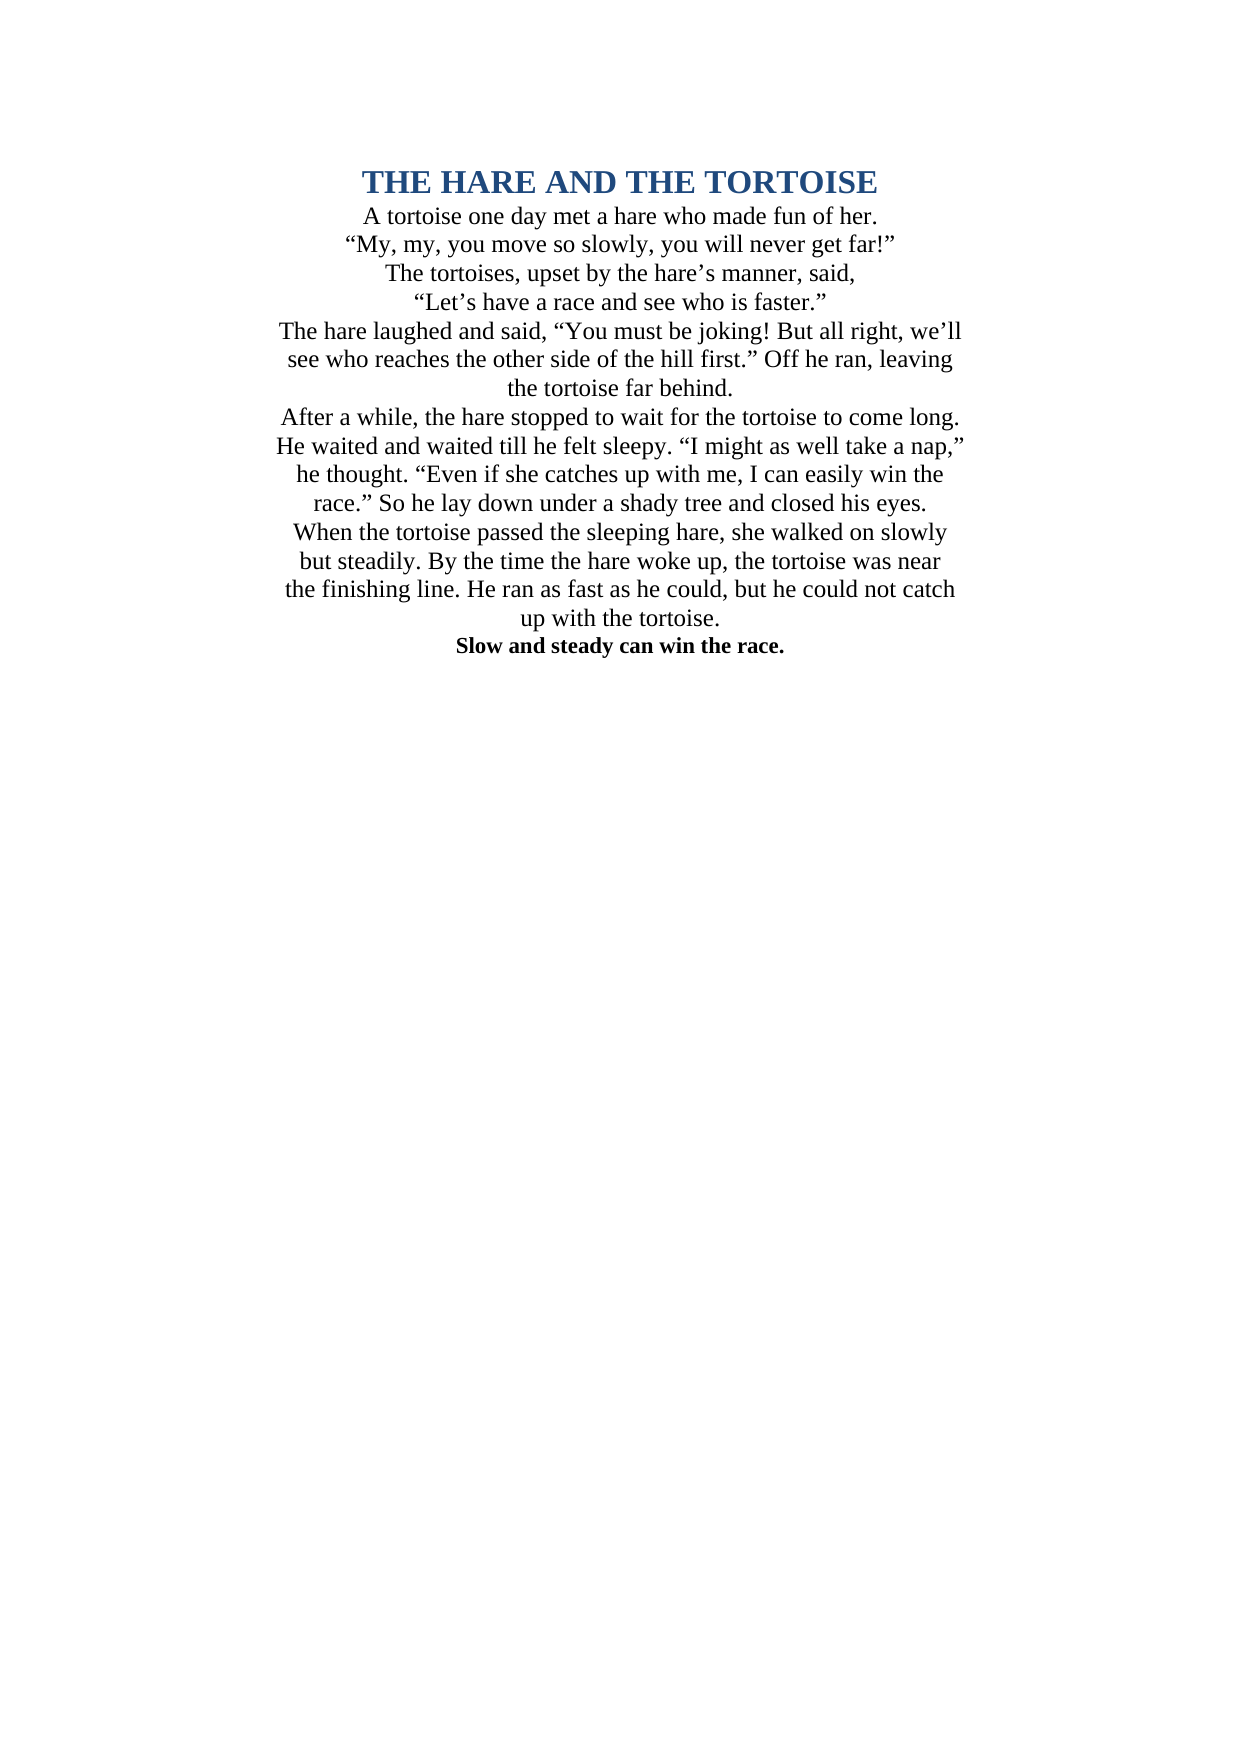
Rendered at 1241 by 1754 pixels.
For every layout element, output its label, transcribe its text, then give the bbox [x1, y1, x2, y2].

text “My, my, you move so slowly, you will never get far!” [150, 229, 1090, 258]
text he thought. “Even if she catches up with me, I can easily win the [150, 459, 1090, 488]
subtitle THE HARE AND THE TORTOISE [150, 162, 1090, 201]
text race.” So he lay down under a shady tree and closed his eyes. [150, 488, 1090, 517]
text After a while, the hare stopped to wait for the tortoise to come long. [150, 402, 1090, 431]
text see who reaches the other side of the hill first.” Off he ran, leaving [150, 344, 1090, 373]
text The tortoises, upset by the hare’s manner, said, [150, 258, 1090, 287]
text When the tortoise passed the sleeping hare, she walked on slowly [150, 517, 1090, 546]
text the tortoise far behind. [150, 373, 1090, 402]
text up with the tortoise. [150, 603, 1090, 632]
text “Let’s have a race and see who is faster.” [150, 287, 1090, 316]
text but steadily. By the time the hare woke up, the tortoise was near [150, 546, 1090, 574]
text The hare laughed and said, “You must be joking! But all right, we’ll [150, 316, 1090, 344]
text A tortoise one day met a hare who made fun of her. [150, 201, 1090, 229]
text the finishing line. He ran as fast as he could, but he could not catch [150, 574, 1090, 603]
text He waited and waited till he felt sleepy. “I might as well take a nap,” [150, 431, 1090, 459]
text Slow and steady can win the race. [150, 632, 1090, 658]
